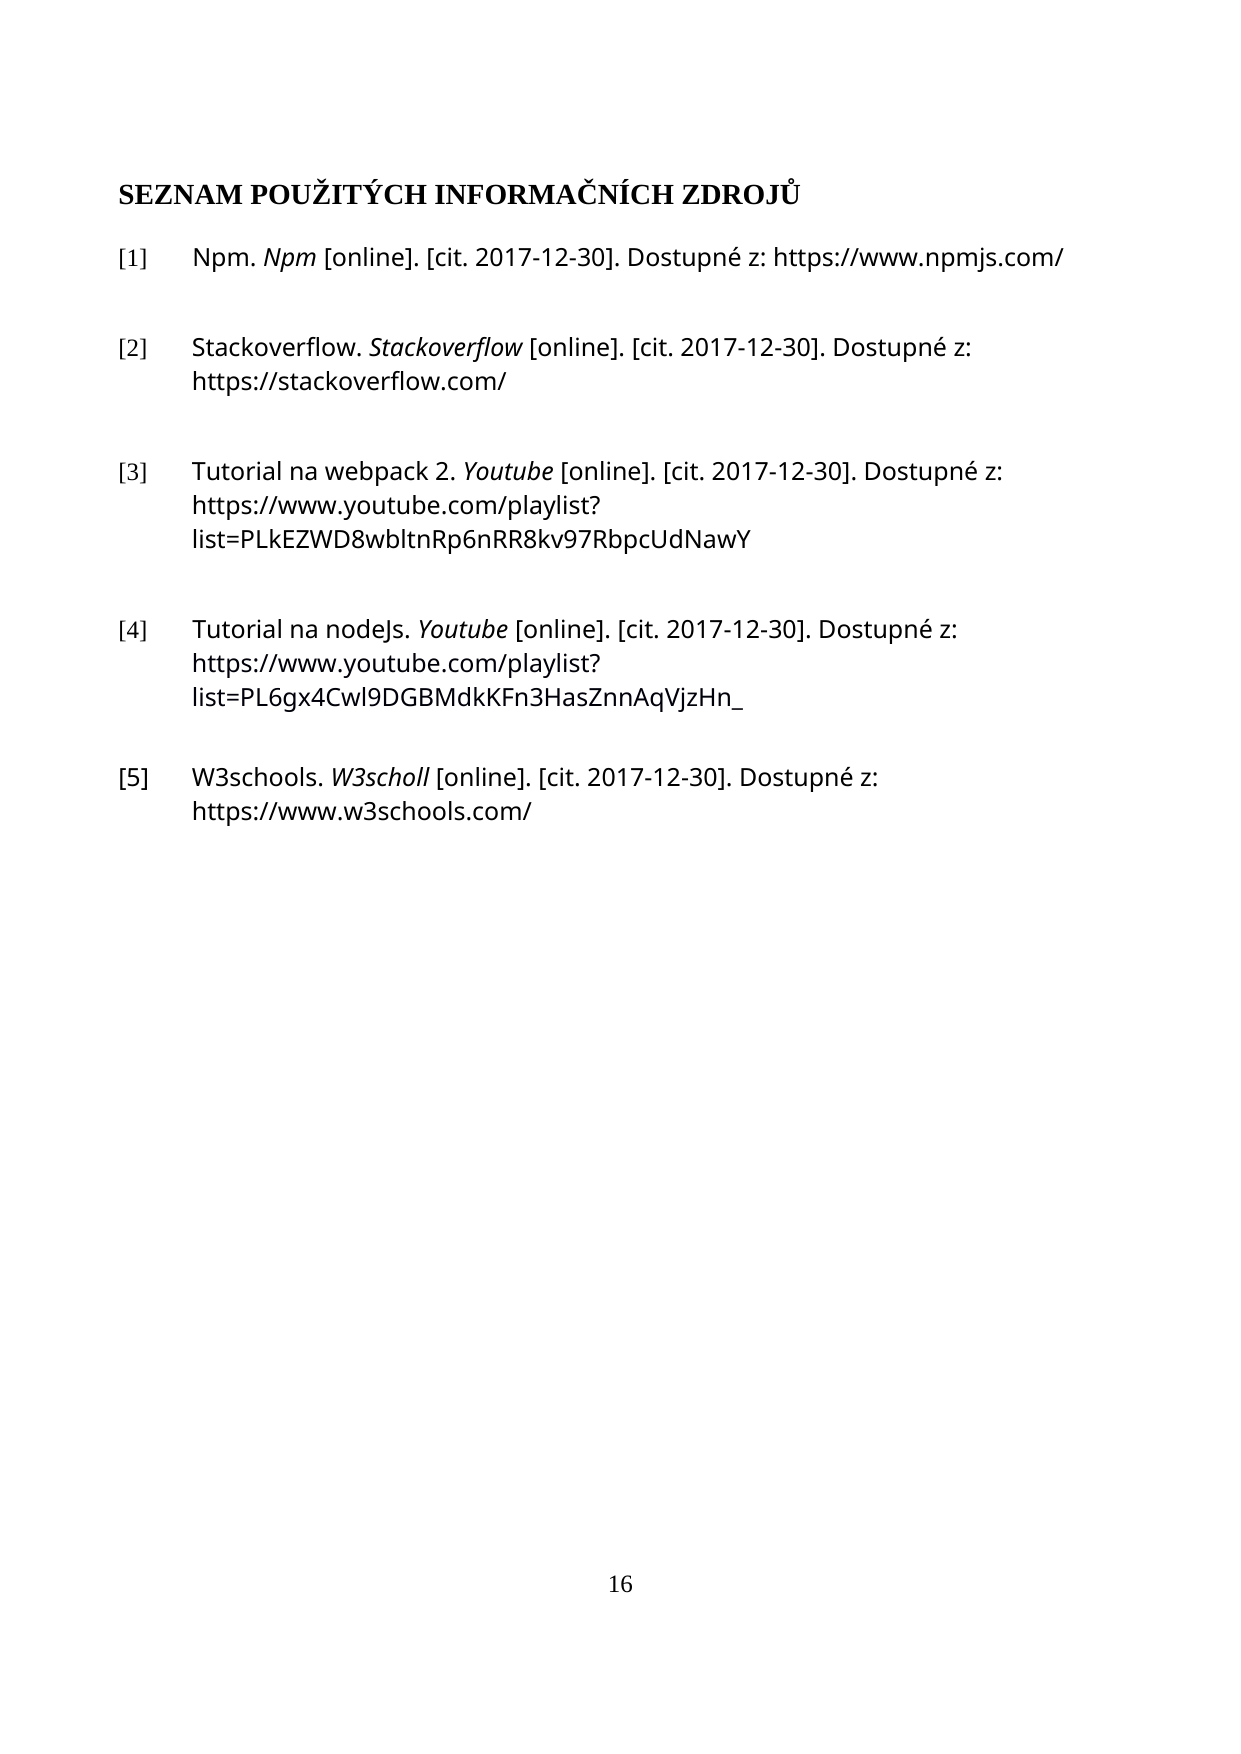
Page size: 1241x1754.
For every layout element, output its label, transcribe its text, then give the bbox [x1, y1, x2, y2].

text [3] Tutorial na webpack 2. Youtube [online]. [cit. 2017-12-30]. Dostupné z: https://www.youtube.com/playlist?list=PLkEZWD8wbltnRp6nRR8kv97RbpcUdNawY [118, 453, 1063, 556]
text [5] W3schools. W3scholl [online]. [cit. 2017-12-30]. Dostupné z: https://www.w3schools.com/ [118, 760, 1063, 828]
text [1] Npm. Npm [online]. [cit. 2017-12-30]. Dostupné z: https://www.npmjs.com/ [118, 240, 1122, 274]
text [2] Stackoverflow. Stackoverflow [online]. [cit. 2017-12-30]. Dostupné z: https://stackoverflow.com/ [118, 330, 1063, 398]
text Seznam použitýCH INFORMAČNÍCH ZDROJů [118, 177, 1122, 211]
text [4] Tutorial na nodeJs. Youtube [online]. [cit. 2017-12-30]. Dostupné z: https://www.youtube.com/playlist?list=PL6gx4Cwl9DGBMdkKFn3HasZnnAqVjzHn_ [118, 611, 1063, 713]
